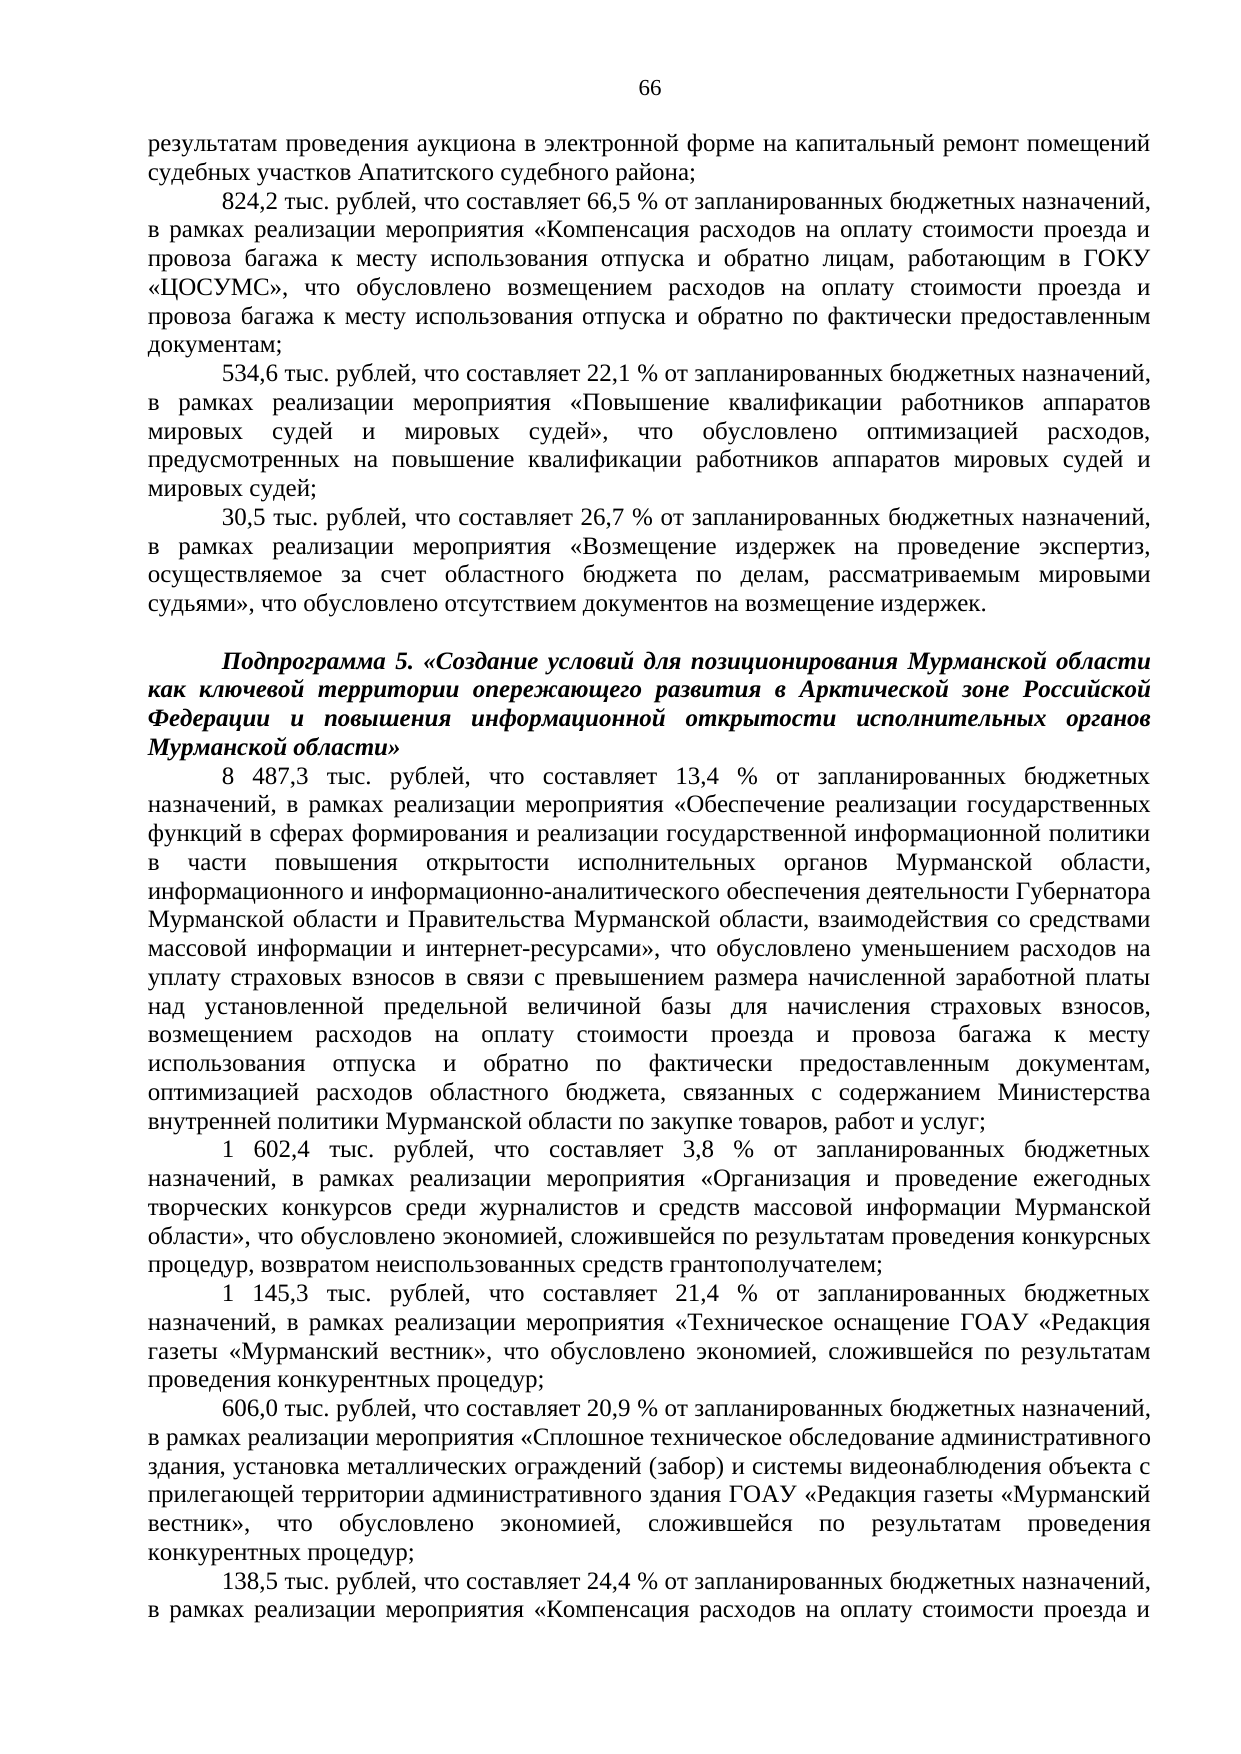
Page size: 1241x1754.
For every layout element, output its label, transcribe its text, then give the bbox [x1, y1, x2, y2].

text 1 602,4 тыс. рублей, что составляет 3,8 % от запланированных бюджетных назначений, в рамках реализации мероприятия «Организация и проведение ежегодных творческих конкурсов среди журналистов и средств массовой информации Мурманской области», что обусловлено экономией, сложившейся по результатам проведения конкурсных процедур, возвратом неиспользованных средств грантополучателем; [148, 1134, 1152, 1278]
text 1 145,3 тыс. рублей, что составляет 21,4 % от запланированных бюджетных назначений, в рамках реализации мероприятия «Техническое оснащение ГОАУ «Редакция газеты «Мурманский вестник», что обусловлено экономией, сложившейся по результатам проведения конкурентных процедур; [148, 1278, 1152, 1393]
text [148, 128, 1152, 186]
text Подпрограмма 5. «Создание условий для позиционирования Мурманской области как ключевой территории опережающего развития в Арктической зоне Российской Федерации и повышения информационной открытости исполнительных органов Мурманской области» [148, 646, 1152, 761]
text 606,0 тыс. рублей, что составляет 20,9 % от запланированных бюджетных назначений, в рамках реализации мероприятия «Сплошное техническое обследование административного здания, установка металлических ограждений (забор) и системы видеонаблюдения объекта с прилегающей территории административного здания ГОАУ «Редакция газеты «Мурманский вестник», что обусловлено экономией, сложившейся по результатам проведения конкурентных процедур; [148, 1393, 1152, 1566]
text 8 487,3 тыс. рублей, что составляет 13,4 % от запланированных бюджетных назначений, в рамках реализации мероприятия «Обеспечение реализации государственных функций в сферах формирования и реализации государственной информационной политики в части повышения открытости исполнительных органов Мурманской области, информационного и информационно-аналитического обеспечения деятельности Губернатора Мурманской области и Правительства Мурманской области, взаимодействия со средствами массовой информации и интернет-ресурсами», что обусловлено уменьшением расходов на уплату страховых взносов в связи с превышением размера начисленной заработной платы над установленной предельной величиной базы для начисления страховых взносов, возмещением расходов на оплату стоимости проезда и провоза багажа к месту использования отпуска и обратно по фактически предоставленным документам, оптимизацией расходов областного бюджета, связанных с содержанием Министерства внутренней политики Мурманской области по закупке товаров, работ и услуг; [148, 761, 1152, 1134]
text 534,6 тыс. рублей, что составляет 22,1 % от запланированных бюджетных назначений, в рамках реализации мероприятия «Повышение квалификации работников аппаратов мировых судей и мировых судей», что обусловлено оптимизацией расходов, предусмотренных на повышение квалификации работников аппаратов мировых судей и мировых судей; [148, 358, 1152, 502]
text 824,2 тыс. рублей, что составляет 66,5 % от запланированных бюджетных назначений, в рамках реализации мероприятия «Компенсация расходов на оплату стоимости проезда и провоза багажа к месту использования отпуска и обратно лицам, работающим в ГОКУ «ЦОСУМС», что обусловлено возмещением расходов на оплату стоимости проезда и провоза багажа к месту использования отпуска и обратно по фактически предоставленным документам; [148, 186, 1152, 358]
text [148, 1566, 1152, 1623]
text 30,5 тыс. рублей, что составляет 26,7 % от запланированных бюджетных назначений, в рамках реализации мероприятия «Возмещение издержек на проведение экспертиз, осуществляемое за счет областного бюджета по делам, рассматриваемым мировыми судьями», что обусловлено отсутствием документов на возмещение издержек. [148, 502, 1152, 617]
